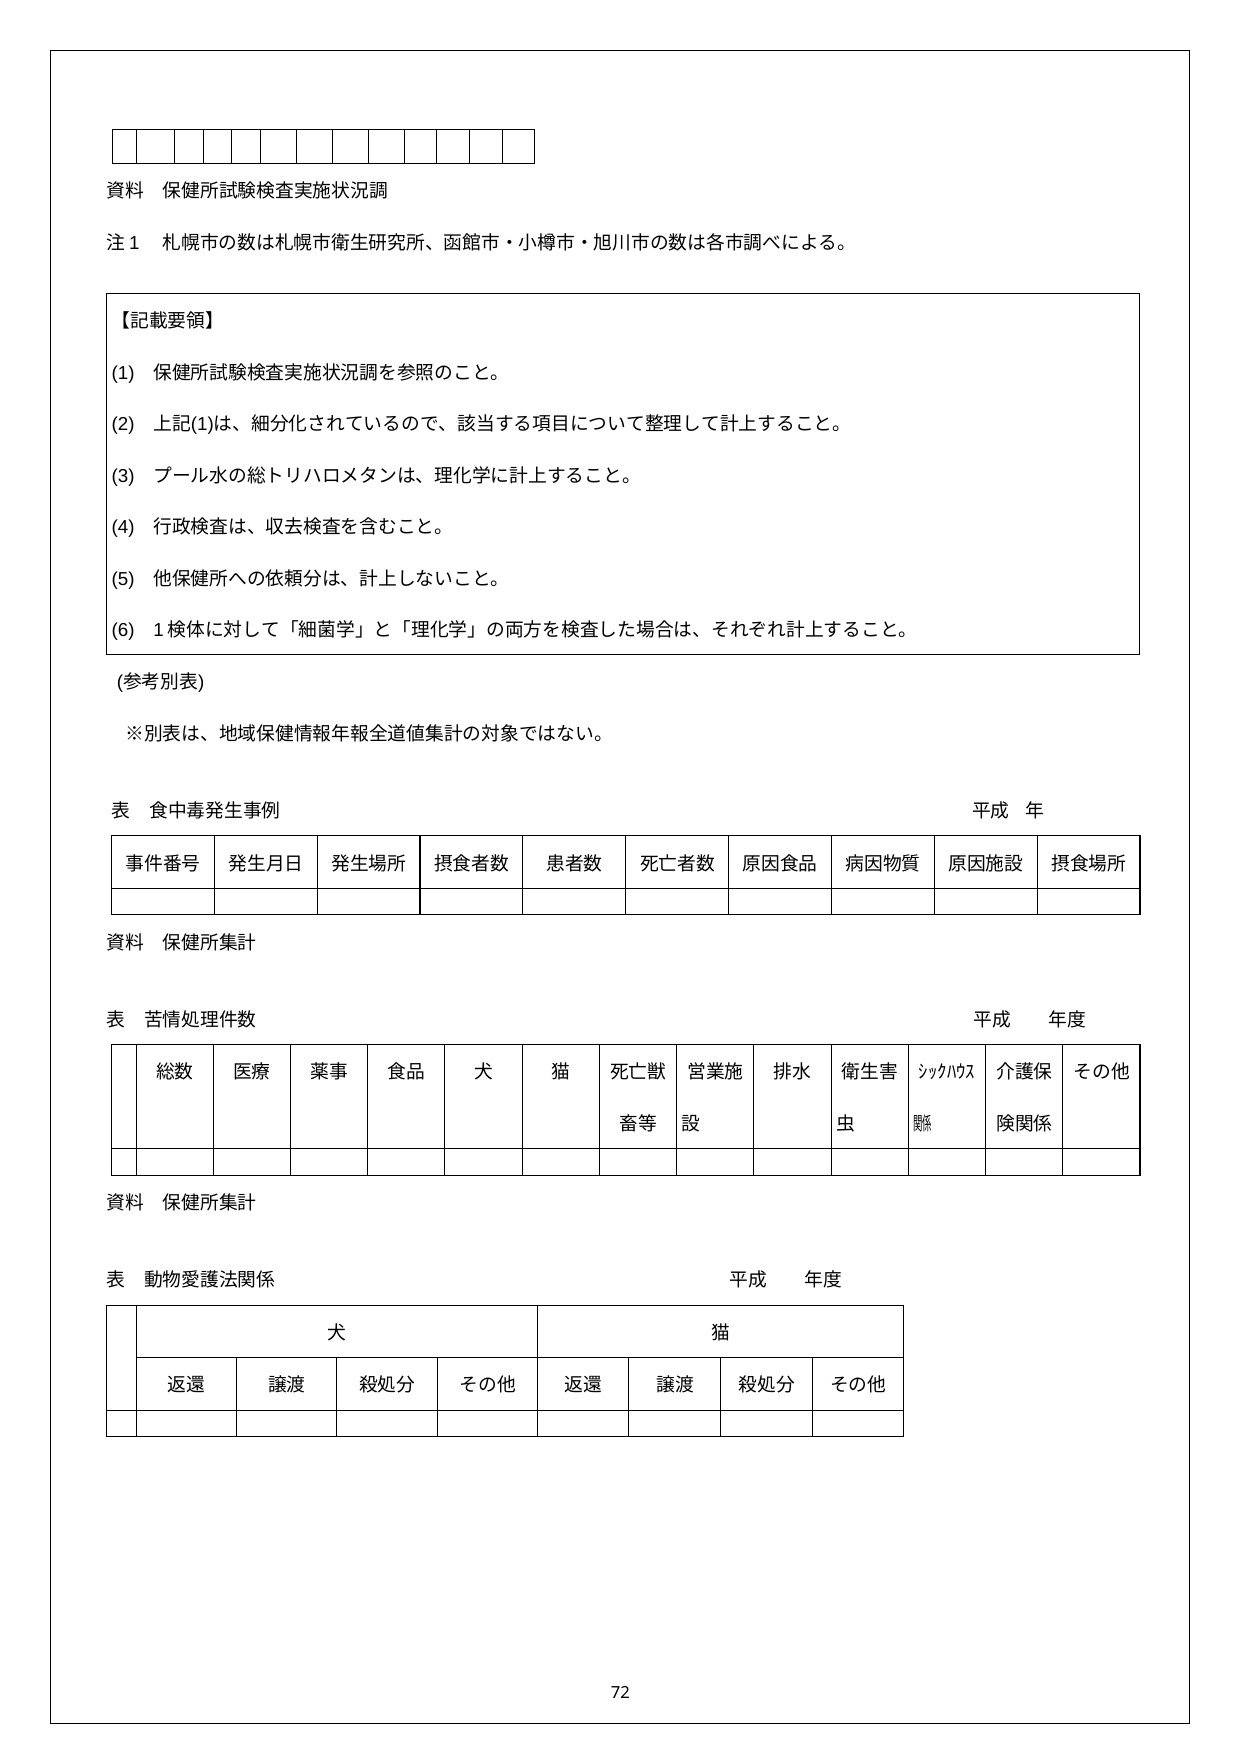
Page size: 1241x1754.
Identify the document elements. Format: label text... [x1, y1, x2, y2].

text 資料 保健所試験検査実施状況調 [106, 164, 1134, 216]
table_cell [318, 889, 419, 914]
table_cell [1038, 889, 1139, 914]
text 表 動物愛護法関係 平成 年度 [106, 1253, 1134, 1304]
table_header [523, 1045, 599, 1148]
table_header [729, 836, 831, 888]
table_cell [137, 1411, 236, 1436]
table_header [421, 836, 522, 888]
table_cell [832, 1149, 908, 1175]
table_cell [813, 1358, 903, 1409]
text 資料 保健所集計 [106, 915, 1134, 967]
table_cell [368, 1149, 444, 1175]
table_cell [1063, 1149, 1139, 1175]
text 表 苦情処理件数 平成 年度 [106, 993, 1134, 1044]
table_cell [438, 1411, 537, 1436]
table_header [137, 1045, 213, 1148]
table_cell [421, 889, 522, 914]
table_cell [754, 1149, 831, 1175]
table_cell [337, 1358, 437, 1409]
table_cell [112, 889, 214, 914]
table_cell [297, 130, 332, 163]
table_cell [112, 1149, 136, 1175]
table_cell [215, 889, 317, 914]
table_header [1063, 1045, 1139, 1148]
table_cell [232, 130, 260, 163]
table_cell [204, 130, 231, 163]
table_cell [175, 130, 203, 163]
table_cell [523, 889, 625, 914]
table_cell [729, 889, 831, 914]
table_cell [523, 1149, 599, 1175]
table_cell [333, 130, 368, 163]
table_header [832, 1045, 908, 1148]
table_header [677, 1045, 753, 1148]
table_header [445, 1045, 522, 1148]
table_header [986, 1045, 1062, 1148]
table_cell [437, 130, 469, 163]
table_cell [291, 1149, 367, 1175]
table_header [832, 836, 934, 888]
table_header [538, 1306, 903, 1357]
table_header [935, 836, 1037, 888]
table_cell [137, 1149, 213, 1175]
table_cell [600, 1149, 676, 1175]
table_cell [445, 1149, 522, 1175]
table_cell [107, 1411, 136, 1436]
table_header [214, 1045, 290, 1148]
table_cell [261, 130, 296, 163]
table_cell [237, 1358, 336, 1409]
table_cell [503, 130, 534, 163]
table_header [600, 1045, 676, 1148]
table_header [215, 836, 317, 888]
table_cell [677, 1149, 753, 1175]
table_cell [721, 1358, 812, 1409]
text 注1 札幌市の数は札幌市衛生研究所、函館市・小樽市・旭川市の数は各市調べによる。 [106, 216, 1134, 267]
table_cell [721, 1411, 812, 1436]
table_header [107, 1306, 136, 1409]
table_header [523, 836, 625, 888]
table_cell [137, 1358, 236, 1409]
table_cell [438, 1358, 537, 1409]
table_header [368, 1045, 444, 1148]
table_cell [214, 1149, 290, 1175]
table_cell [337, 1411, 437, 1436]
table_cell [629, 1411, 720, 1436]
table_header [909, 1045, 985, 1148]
text 資料 保健所集計 [106, 1176, 1134, 1227]
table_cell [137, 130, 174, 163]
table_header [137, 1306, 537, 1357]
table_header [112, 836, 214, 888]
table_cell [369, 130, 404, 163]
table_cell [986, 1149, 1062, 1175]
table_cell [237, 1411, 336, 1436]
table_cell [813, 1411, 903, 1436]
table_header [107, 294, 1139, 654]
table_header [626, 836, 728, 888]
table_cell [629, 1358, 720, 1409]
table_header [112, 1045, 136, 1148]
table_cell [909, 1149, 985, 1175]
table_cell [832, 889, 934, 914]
text (参考別表) [106, 655, 1134, 706]
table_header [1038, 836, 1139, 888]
text 表 食中毒発生事例 平成 年 [106, 784, 1134, 835]
text ※別表は、地域保健情報年報全道値集計の対象ではない。 [106, 706, 1134, 758]
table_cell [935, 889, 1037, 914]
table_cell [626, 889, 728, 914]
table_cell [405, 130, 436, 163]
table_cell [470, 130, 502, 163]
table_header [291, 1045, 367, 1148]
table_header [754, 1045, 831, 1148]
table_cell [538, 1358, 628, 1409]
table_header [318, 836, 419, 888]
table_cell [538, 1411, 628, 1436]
